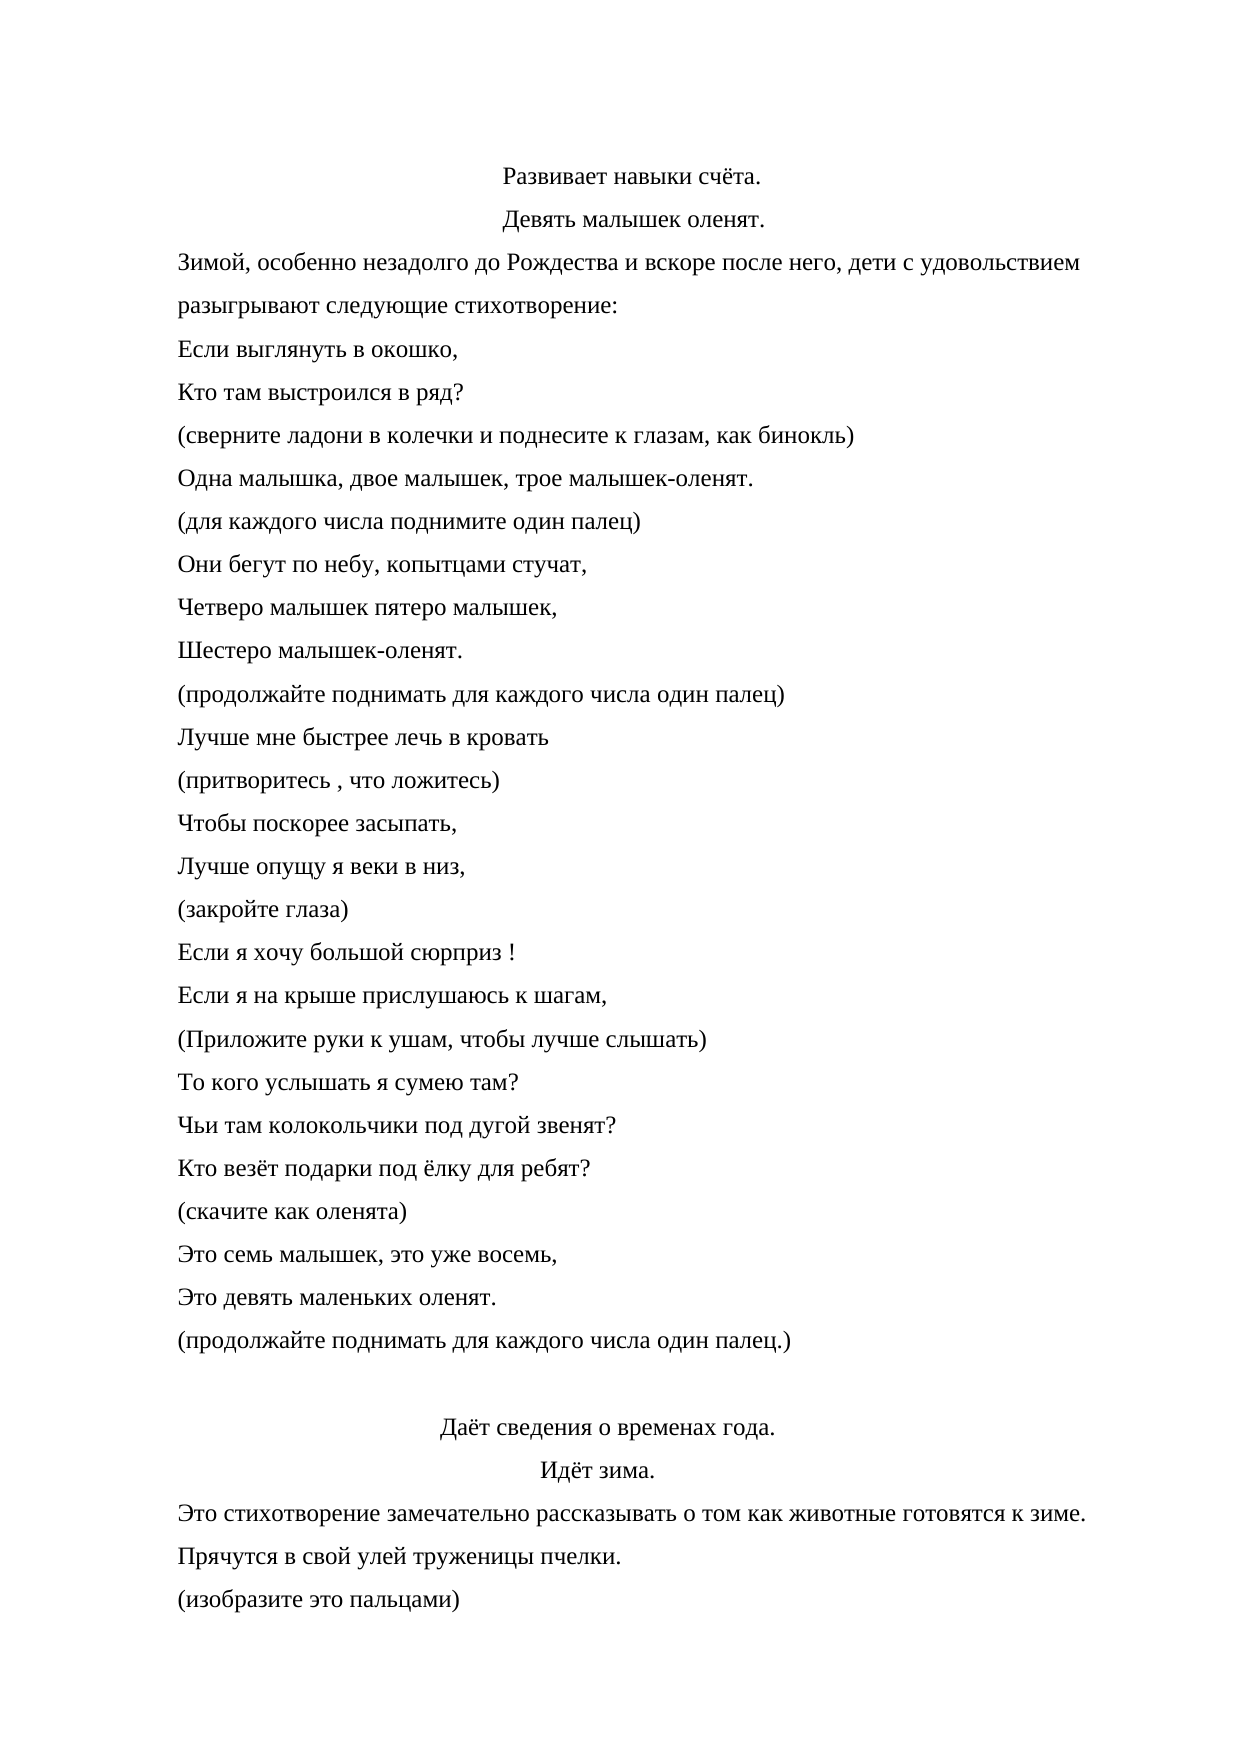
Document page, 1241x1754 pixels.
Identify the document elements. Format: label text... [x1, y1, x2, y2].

text Кто там выстроился в ряд? [177, 377, 1152, 406]
text Кто везёт подарки под ёлку для ребят? [177, 1153, 1152, 1182]
text (изобразите это пальцами) [177, 1584, 1152, 1613]
text Девять малышек оленят. [177, 204, 1152, 233]
text (сверните ладони в колечки и поднесите к глазам, как бинокль) [177, 420, 1152, 449]
text (для каждого числа поднимите один палец) [177, 506, 1152, 535]
text Если выглянуть в окошко, [177, 334, 1152, 362]
text (Приложите руки к ушам, чтобы лучше слышать) [177, 1024, 1152, 1052]
text Это семь малышек, это уже восемь, [177, 1239, 1152, 1268]
text Четверо малышек пятеро малышек, [177, 592, 1152, 621]
text Прячутся в свой улей труженицы пчелки. [177, 1541, 1152, 1570]
text Если я хочу большой сюрприз ! [177, 937, 1152, 966]
text Лучше опущу я веки в низ, [177, 851, 1152, 880]
text Даёт сведения о временах года. [177, 1412, 1152, 1441]
text разыгрывают следующие стихотворение: [177, 291, 1152, 319]
text Одна малышка, двое малышек, трое малышек-оленят. [177, 463, 1152, 492]
text (закройте глаза) [177, 894, 1152, 923]
text Это девять маленьких оленят. [177, 1282, 1152, 1311]
text Зимой, особенно незадолго до Рождества и вскоре после него, дети с удовольствием [177, 247, 1152, 276]
text Идёт зима. [177, 1455, 1152, 1484]
text Если я на крыше прислушаюсь к шагам, [177, 981, 1152, 1009]
text Лучше мне быстрее лечь в кровать [177, 722, 1152, 751]
text Шестеро малышек-оленят. [177, 636, 1152, 664]
text (продолжайте поднимать для каждого числа один палец.) [177, 1326, 1152, 1354]
text Чьи там колокольчики под дугой звенят? [177, 1110, 1152, 1139]
text (притворитесь , что ложитесь) [177, 765, 1152, 794]
text То кого услышать я сумею там? [177, 1067, 1152, 1096]
text (скачите как оленята) [177, 1196, 1152, 1225]
text Они бегут по небу, копытцами стучат, [177, 549, 1152, 578]
text (продолжайте поднимать для каждого числа один палец) [177, 679, 1152, 707]
text Чтобы поскорее засыпать, [177, 808, 1152, 837]
text Развивает навыки счёта. [177, 161, 1152, 190]
text Это стихотворение замечательно рассказывать о том как животные готовятся к зиме. [177, 1498, 1152, 1527]
